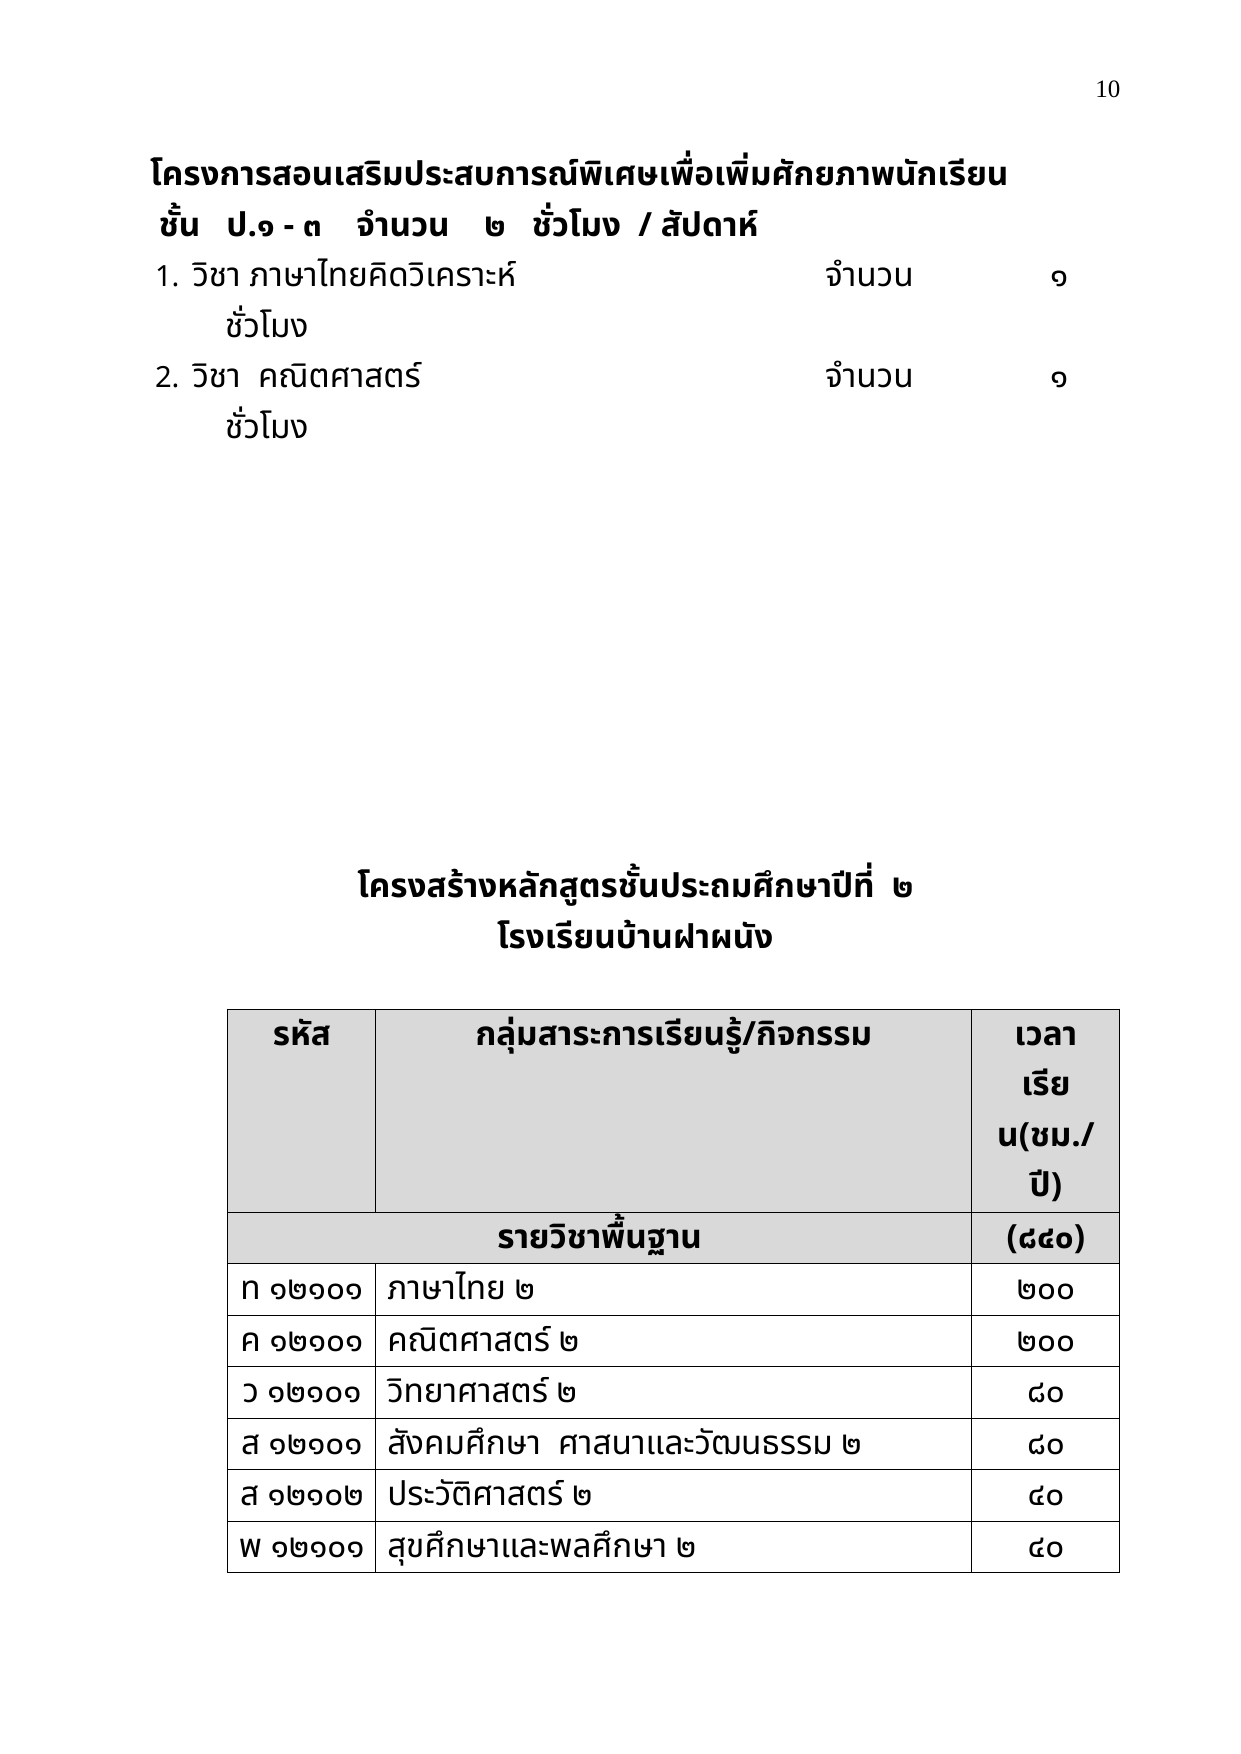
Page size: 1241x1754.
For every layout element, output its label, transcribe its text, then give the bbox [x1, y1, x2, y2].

list วิชา คณิตศาสตร์ จำนวน ๑ ชั่วโมง [155, 352, 1120, 453]
table_cell (๘๔๐) [972, 1213, 1119, 1263]
table_cell ๘๐ [972, 1419, 1119, 1469]
table_cell คณิตศาสตร์ ๒ [376, 1316, 971, 1366]
table_cell รายวิชาพื้นฐาน [228, 1213, 971, 1263]
text โครงการสอนเสริมประสบการณ์พิเศษเพื่อเพิ่มศักยภาพนักเรียน [150, 150, 1120, 200]
table_cell ส ๑๒๑๐๒ [228, 1470, 375, 1521]
table_cell ประวัติศาสตร์ ๒ [376, 1470, 971, 1521]
table_cell ๒๐๐ [972, 1316, 1119, 1366]
table_cell สุขศึกษาและพลศึกษา ๒ [376, 1522, 971, 1572]
table_cell วิทยาศาสตร์ ๒ [376, 1367, 971, 1418]
table_cell ค ๑๒๑๐๑ [228, 1316, 375, 1366]
table_header กลุ่มสาระการเรียนรู้/กิจกรรม [376, 1010, 971, 1212]
text ชั้น ป.๑ - ๓ จำนวน ๒ ชั่วโมง / สัปดาห์ [150, 200, 1120, 251]
table_cell ๔๐ [972, 1522, 1119, 1572]
table_cell ส ๑๒๑๐๑ [228, 1419, 375, 1469]
table_cell พ ๑๒๑๐๑ [228, 1522, 375, 1572]
table_cell ๔๐ [972, 1470, 1119, 1521]
table_header เวลาเรียน(ชม./ปี) [972, 1010, 1119, 1212]
text โรงเรียนบ้านฝาผนัง [150, 913, 1120, 963]
table_cell ว ๑๒๑๐๑ [228, 1367, 375, 1418]
table_header รหัส [228, 1010, 375, 1212]
table_cell ภาษาไทย ๒ [376, 1264, 971, 1315]
table_cell ๒๐๐ [972, 1264, 1119, 1315]
text โครงสร้างหลักสูตรชั้นประถมศึกษาปีที่ ๒ [150, 862, 1120, 913]
table_cell สังคมศึกษา ศาสนาและวัฒนธรรม ๒ [376, 1419, 971, 1469]
table_cell ๘๐ [972, 1367, 1119, 1418]
table_cell ท ๑๒๑๐๑ [228, 1264, 375, 1315]
list วิชา ภาษาไทยคิดวิเคราะห์ จำนวน ๑ ชั่วโมง [155, 251, 1120, 352]
